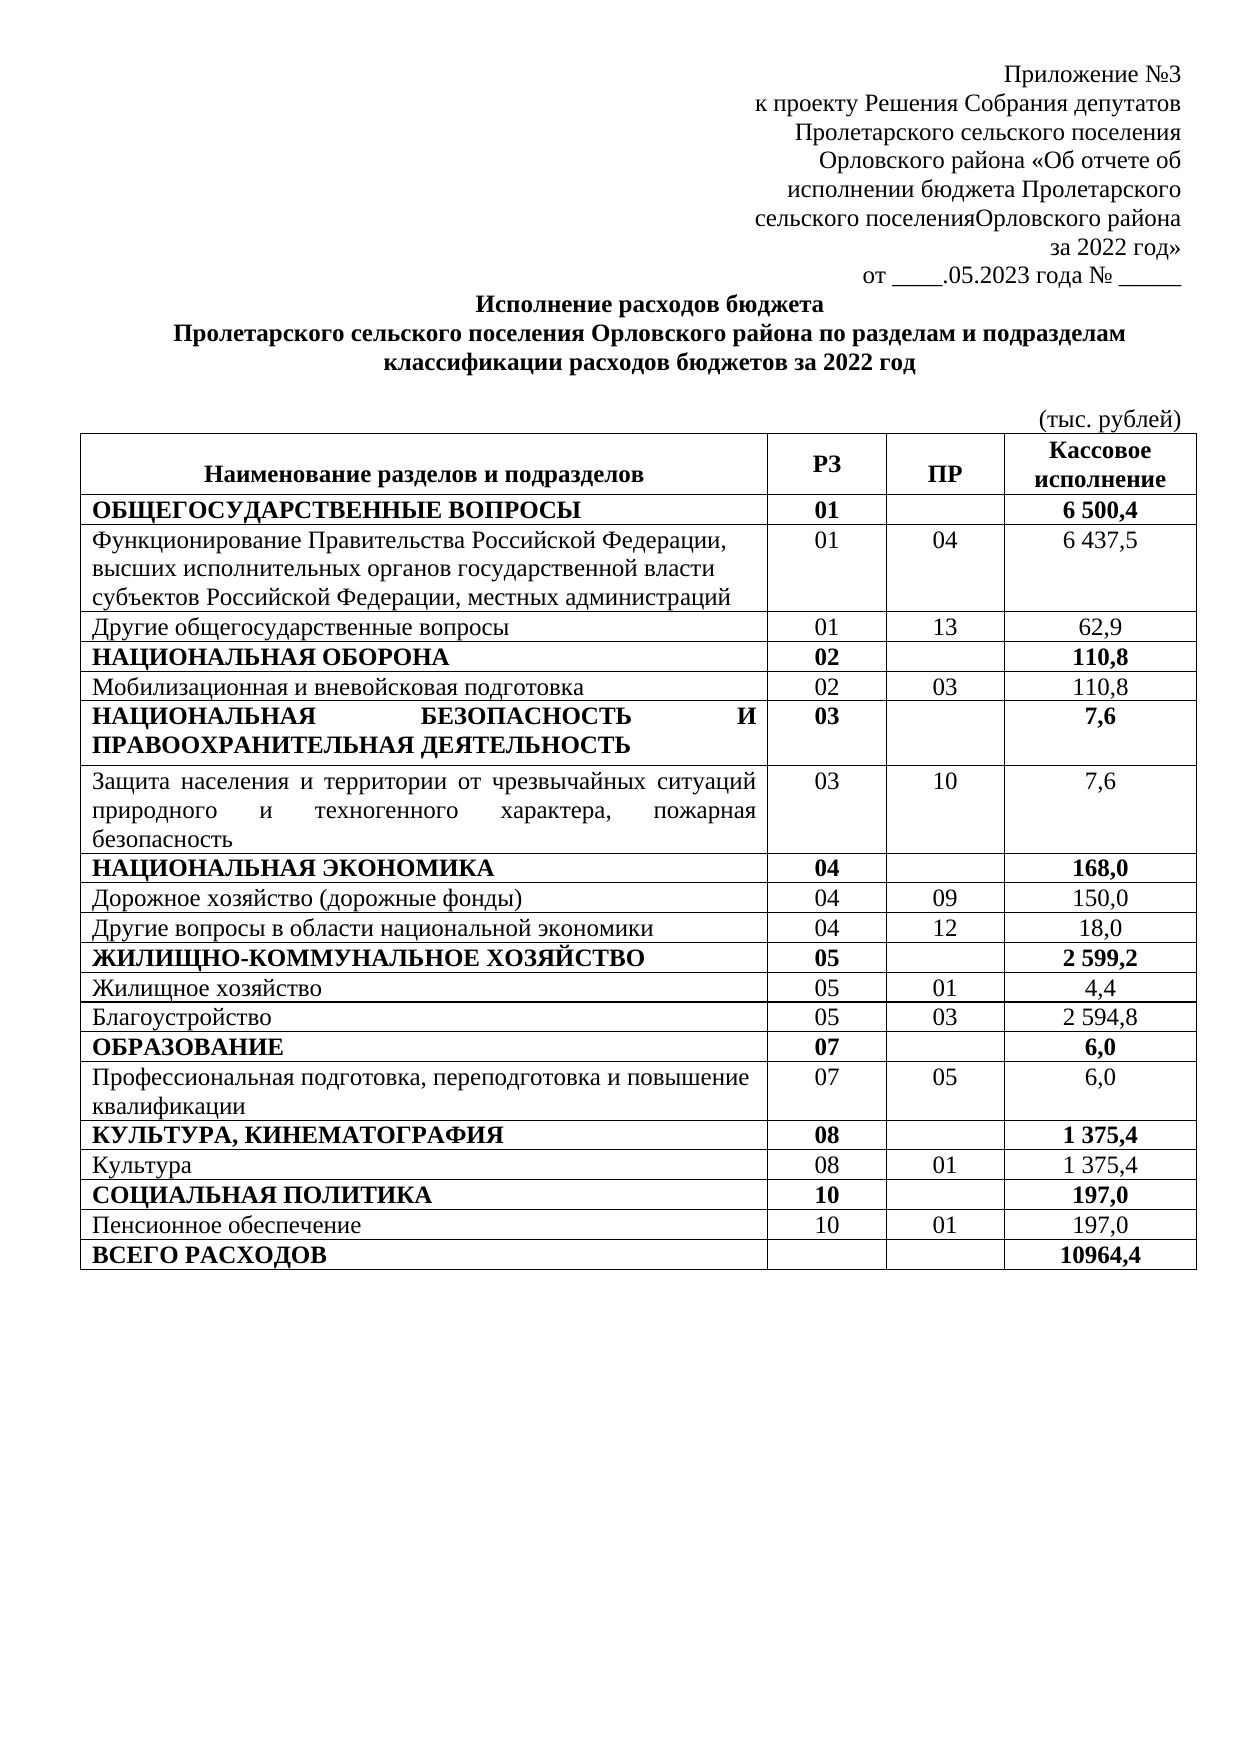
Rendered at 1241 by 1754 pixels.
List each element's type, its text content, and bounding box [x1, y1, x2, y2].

table_cell 02 [768, 642, 886, 671]
table_cell 08 [768, 1121, 886, 1149]
table_cell 03 [887, 672, 1004, 700]
table_cell НАЦИОНАЛЬНАЯ ЭКОНОМИКА [81, 854, 767, 882]
table_cell 01 [768, 612, 886, 641]
table_cell 08 [768, 1150, 886, 1179]
table_cell 05 [768, 943, 886, 972]
title Пролетарского сельского поселения Орловского района по разделам и подразделам классификации расходов бюджетов за 2022 год [118, 318, 1181, 375]
table_cell 18,0 [1005, 913, 1196, 942]
table_cell [887, 701, 1004, 765]
table_cell [887, 495, 1004, 524]
table_cell 1 375,4 [1005, 1121, 1196, 1149]
text (тыс. рублей) [118, 404, 1181, 433]
table_cell 1 375,4 [1005, 1150, 1196, 1179]
table_cell 01 [768, 495, 886, 524]
text Приложение №3 [856, 59, 1181, 88]
table_cell 2 594,8 [1005, 1003, 1196, 1031]
table_cell 62,9 [1005, 612, 1196, 641]
table_cell ВСЕГО РАСХОДОВ [81, 1240, 767, 1269]
table_cell НАЦИОНАЛЬНАЯ ОБОРОНА [81, 642, 767, 671]
table_cell Пенсионное обеспечение [81, 1210, 767, 1239]
table_cell 03 [768, 701, 886, 765]
table_header Наименование разделов и подразделов [81, 434, 767, 494]
table_cell 6 437,5 [1005, 525, 1196, 611]
table_cell 13 [887, 612, 1004, 641]
table_cell Дорожное хозяйство (дорожные фонды) [81, 883, 767, 912]
table_cell [887, 1240, 1004, 1269]
table_cell [887, 854, 1004, 882]
table_cell 04 [768, 913, 886, 942]
text к проекту Решения Собрания депутатов [118, 88, 1181, 117]
table_cell 110,8 [1005, 642, 1196, 671]
table_cell 4,4 [1005, 973, 1196, 1001]
table_header Кассовое исполнение [1005, 434, 1196, 494]
table_cell Другие общегосударственные вопросы [81, 612, 767, 641]
table_cell 150,0 [1005, 883, 1196, 912]
text Орловского района «Об отчете об [118, 145, 1181, 174]
table_cell Профессиональная подготовка, переподготовка и повышение квалификации [81, 1062, 767, 1119]
text Пролетарского сельского поселения [118, 117, 1181, 145]
table_header РЗ [768, 434, 886, 494]
table_cell 7,6 [1005, 766, 1196, 852]
table_cell 05 [887, 1062, 1004, 1119]
table_cell 07 [768, 1062, 886, 1119]
text исполнении бюджета Пролетарского [118, 174, 1181, 203]
table_cell 02 [768, 672, 886, 700]
table_header ПР [887, 434, 1004, 494]
table_cell НАЦИОНАЛЬНАЯ БЕЗОПАСНОСТЬ И ПРАВООХРАНИТЕЛЬНАЯ ДЕЯТЕЛЬНОСТЬ [81, 701, 767, 765]
table_cell ЖИЛИЩНО-КОММУНАЛЬНОЕ ХОЗЯЙСТВО [81, 943, 767, 972]
table_cell 01 [768, 525, 886, 611]
table_cell [887, 1180, 1004, 1209]
table_cell 7,6 [1005, 701, 1196, 765]
table_cell 10 [768, 1210, 886, 1239]
table_cell [768, 1240, 886, 1269]
table_cell Защита населения и территории от чрезвычайных ситуаций природного и техногенного характера, пожарная безопасность [81, 766, 767, 852]
table_cell 110,8 [1005, 672, 1196, 700]
table_cell 03 [768, 766, 886, 852]
table_cell [887, 1032, 1004, 1061]
table_cell Культура [81, 1150, 767, 1179]
table_cell 05 [768, 973, 886, 1001]
text от ____.05.2023 года № _____ [118, 260, 1181, 289]
table_cell 04 [887, 525, 1004, 611]
table_cell 6 500,4 [1005, 495, 1196, 524]
table_cell КУЛЬТУРА, КИНЕМАТОГРАФИЯ [81, 1121, 767, 1149]
table_cell 12 [887, 913, 1004, 942]
table_cell [887, 943, 1004, 972]
table_cell Функционирование Правительства Российской Федерации, высших исполнительных органов государственной власти субъектов Российской Федерации, местных администраций [81, 525, 767, 611]
table_cell 05 [768, 1003, 886, 1031]
text сельского поселенияОрловского района [118, 203, 1181, 232]
table_cell 04 [768, 854, 886, 882]
text за 2022 год» [118, 232, 1181, 260]
table_cell [887, 642, 1004, 671]
table_cell 6,0 [1005, 1062, 1196, 1119]
table_cell 6,0 [1005, 1032, 1196, 1061]
table_cell 10 [887, 766, 1004, 852]
table_cell [887, 1121, 1004, 1149]
table_cell СОЦИАЛЬНАЯ ПОЛИТИКА [81, 1180, 767, 1209]
table_cell 03 [887, 1003, 1004, 1031]
table_cell 197,0 [1005, 1180, 1196, 1209]
table_cell 2 599,2 [1005, 943, 1196, 972]
table_cell Жилищное хозяйство [81, 973, 767, 1001]
table_cell 04 [768, 883, 886, 912]
table_cell 10964,4 [1005, 1240, 1196, 1269]
table_cell 168,0 [1005, 854, 1196, 882]
table_cell 10 [768, 1180, 886, 1209]
table_cell Мобилизационная и вневойсковая подготовка [81, 672, 767, 700]
table_cell 07 [768, 1032, 886, 1061]
title Исполнение расходов бюджета [118, 289, 1181, 318]
table_cell 01 [887, 1150, 1004, 1179]
table_cell ОБРАЗОВАНИЕ [81, 1032, 767, 1061]
table_cell 01 [887, 1210, 1004, 1239]
table_cell 01 [887, 973, 1004, 1001]
table_cell Благоустройство [81, 1003, 767, 1031]
table_cell Другие вопросы в области национальной экономики [81, 913, 767, 942]
table_cell 197,0 [1005, 1210, 1196, 1239]
table_cell 09 [887, 883, 1004, 912]
table_cell ОБЩЕГОСУДАРСТВЕННЫЕ ВОПРОСЫ [81, 495, 767, 524]
